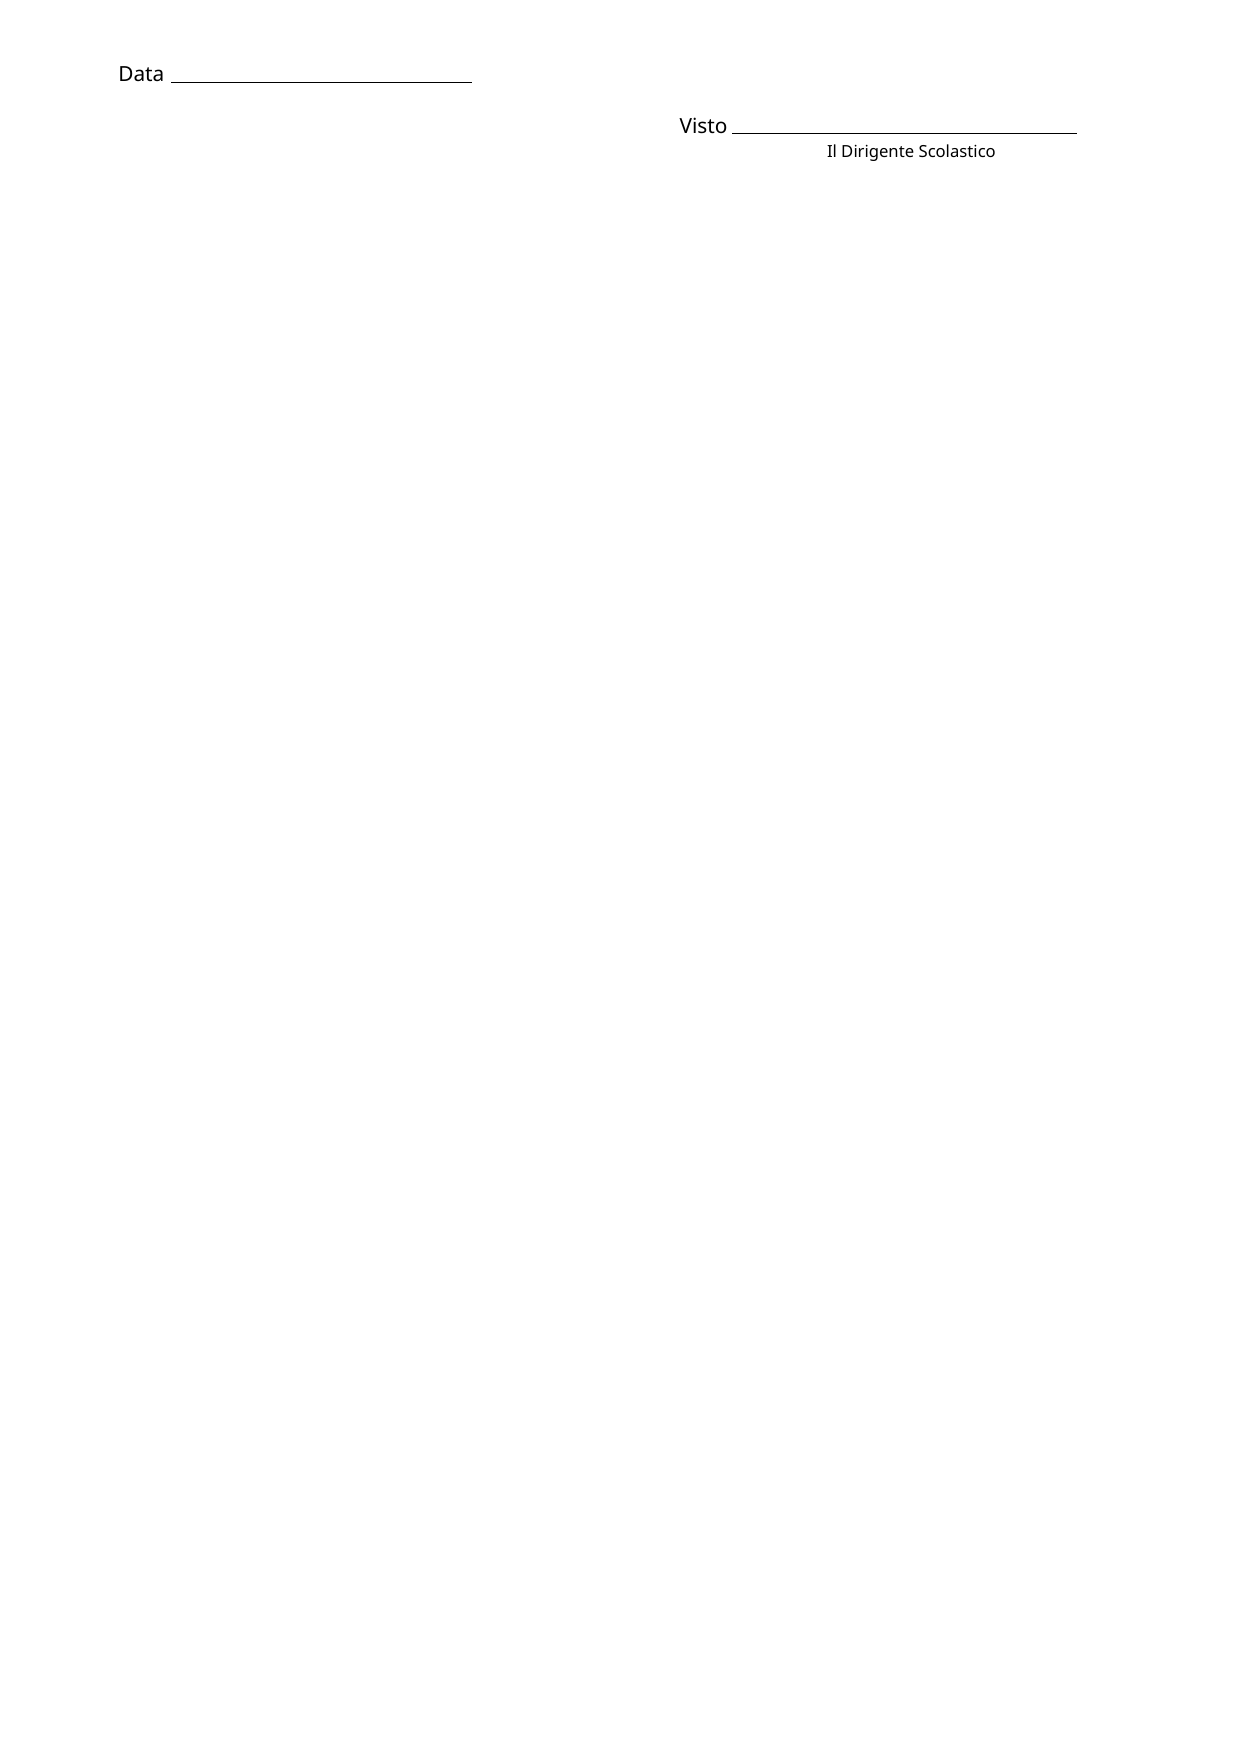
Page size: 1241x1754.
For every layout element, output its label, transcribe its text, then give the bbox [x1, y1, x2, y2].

text Visto [118, 112, 1137, 140]
text Il Dirigente Scolastico [118, 140, 1137, 163]
text Data [118, 59, 1137, 87]
